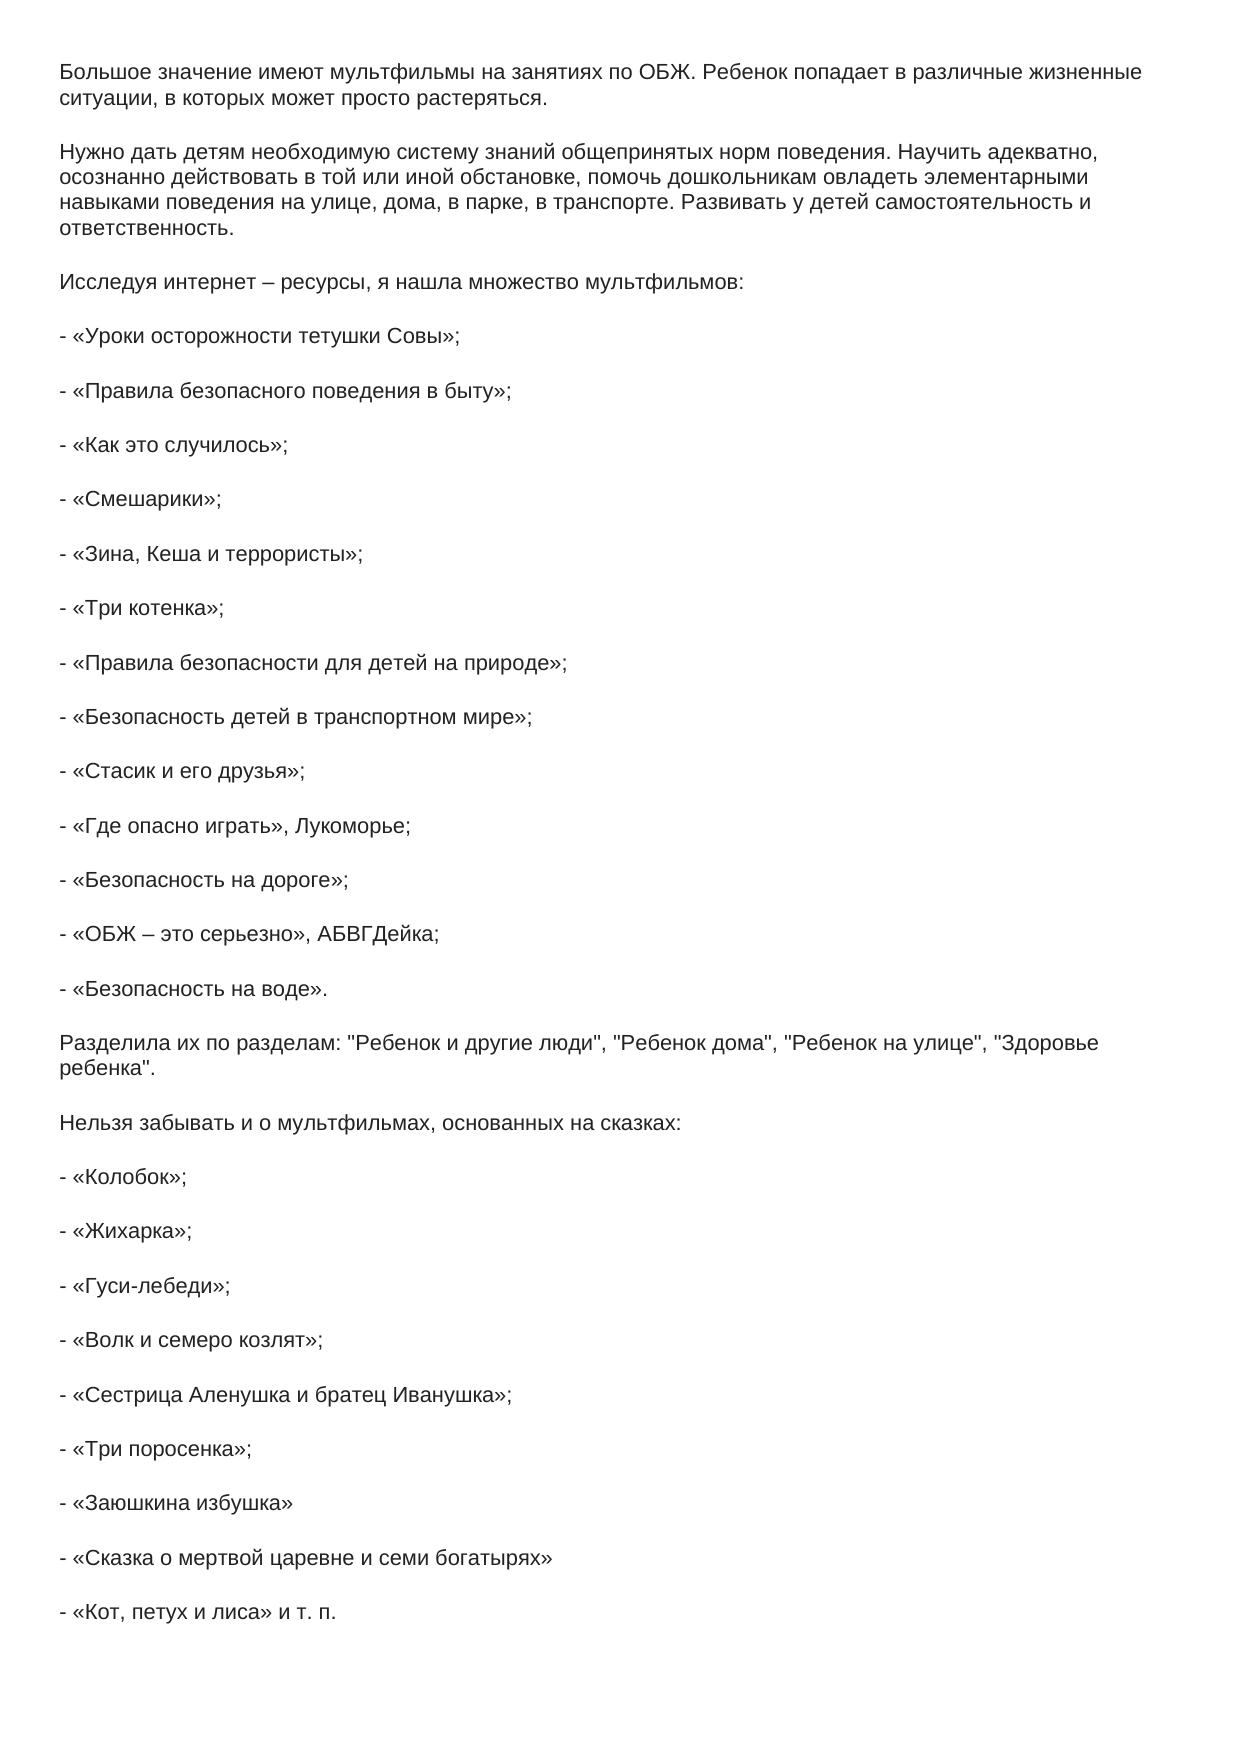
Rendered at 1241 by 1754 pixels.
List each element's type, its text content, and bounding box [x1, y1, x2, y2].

text - «Волк и семеро козлят»; [59, 1327, 1181, 1352]
text - «Жихарка»; [59, 1218, 1181, 1243]
text - «Колобок»; [59, 1164, 1181, 1189]
text Разделила их по разделам: "Ребенок и другие люди", "Ребенок дома", "Ребенок на улице", "Здоровье ребенка". [59, 1030, 1181, 1080]
text - «Как это случилось»; [59, 432, 1181, 457]
text Нужно дать детям необходимую систему знаний общепринятых норм поведения. Научить адекватно, осознанно действовать в той или иной обстановке, помочь дошкольникам овладеть элементарными навыками поведения на улице, дома, в парке, в транспорте. Развивать у детей самостоятельность и ответственность. [59, 139, 1181, 239]
text Исследуя интернет – ресурсы, я нашла множество мультфильмов: [59, 269, 1181, 294]
text - «Безопасность на воде». [59, 976, 1181, 1001]
text - «Три котенка»; [59, 595, 1181, 620]
text - «Где опасно играть», Лукоморье; [59, 812, 1181, 838]
text - «Стасик и его друзья»; [59, 758, 1181, 783]
text - «Правила безопасности для детей на природе»; [59, 649, 1181, 674]
text - «Сказка о мертвой царевне и семи богатырях» [59, 1544, 1181, 1570]
text - «Правила безопасного поведения в быту»; [59, 377, 1181, 403]
text - «Гуси-лебеди»; [59, 1273, 1181, 1298]
text - «Зина, Кеша и террористы»; [59, 541, 1181, 566]
text - «Кот, петух и лиса» и т. п. [59, 1599, 1181, 1624]
text - «Уроки осторожности тетушки Совы»; [59, 323, 1181, 348]
text Большое значение имеют мультфильмы на занятиях по ОБЖ. Ребенок попадает в различные жизненные ситуации, в которых может просто растеряться. [59, 59, 1181, 109]
text Нельзя забывать и о мультфильмах, основанных на сказках: [59, 1109, 1181, 1135]
text - «Сестрица Аленушка и братец Иванушка»; [59, 1381, 1181, 1407]
text - «Безопасность на дороге»; [59, 867, 1181, 892]
text - «Заюшкина избушка» [59, 1490, 1181, 1515]
text - «ОБЖ – это серьезно», АБВГДейка; [59, 921, 1181, 946]
text - «Безопасность детей в транспортном мире»; [59, 704, 1181, 729]
text - «Три поросенка»; [59, 1436, 1181, 1461]
text - «Смешарики»; [59, 486, 1181, 511]
